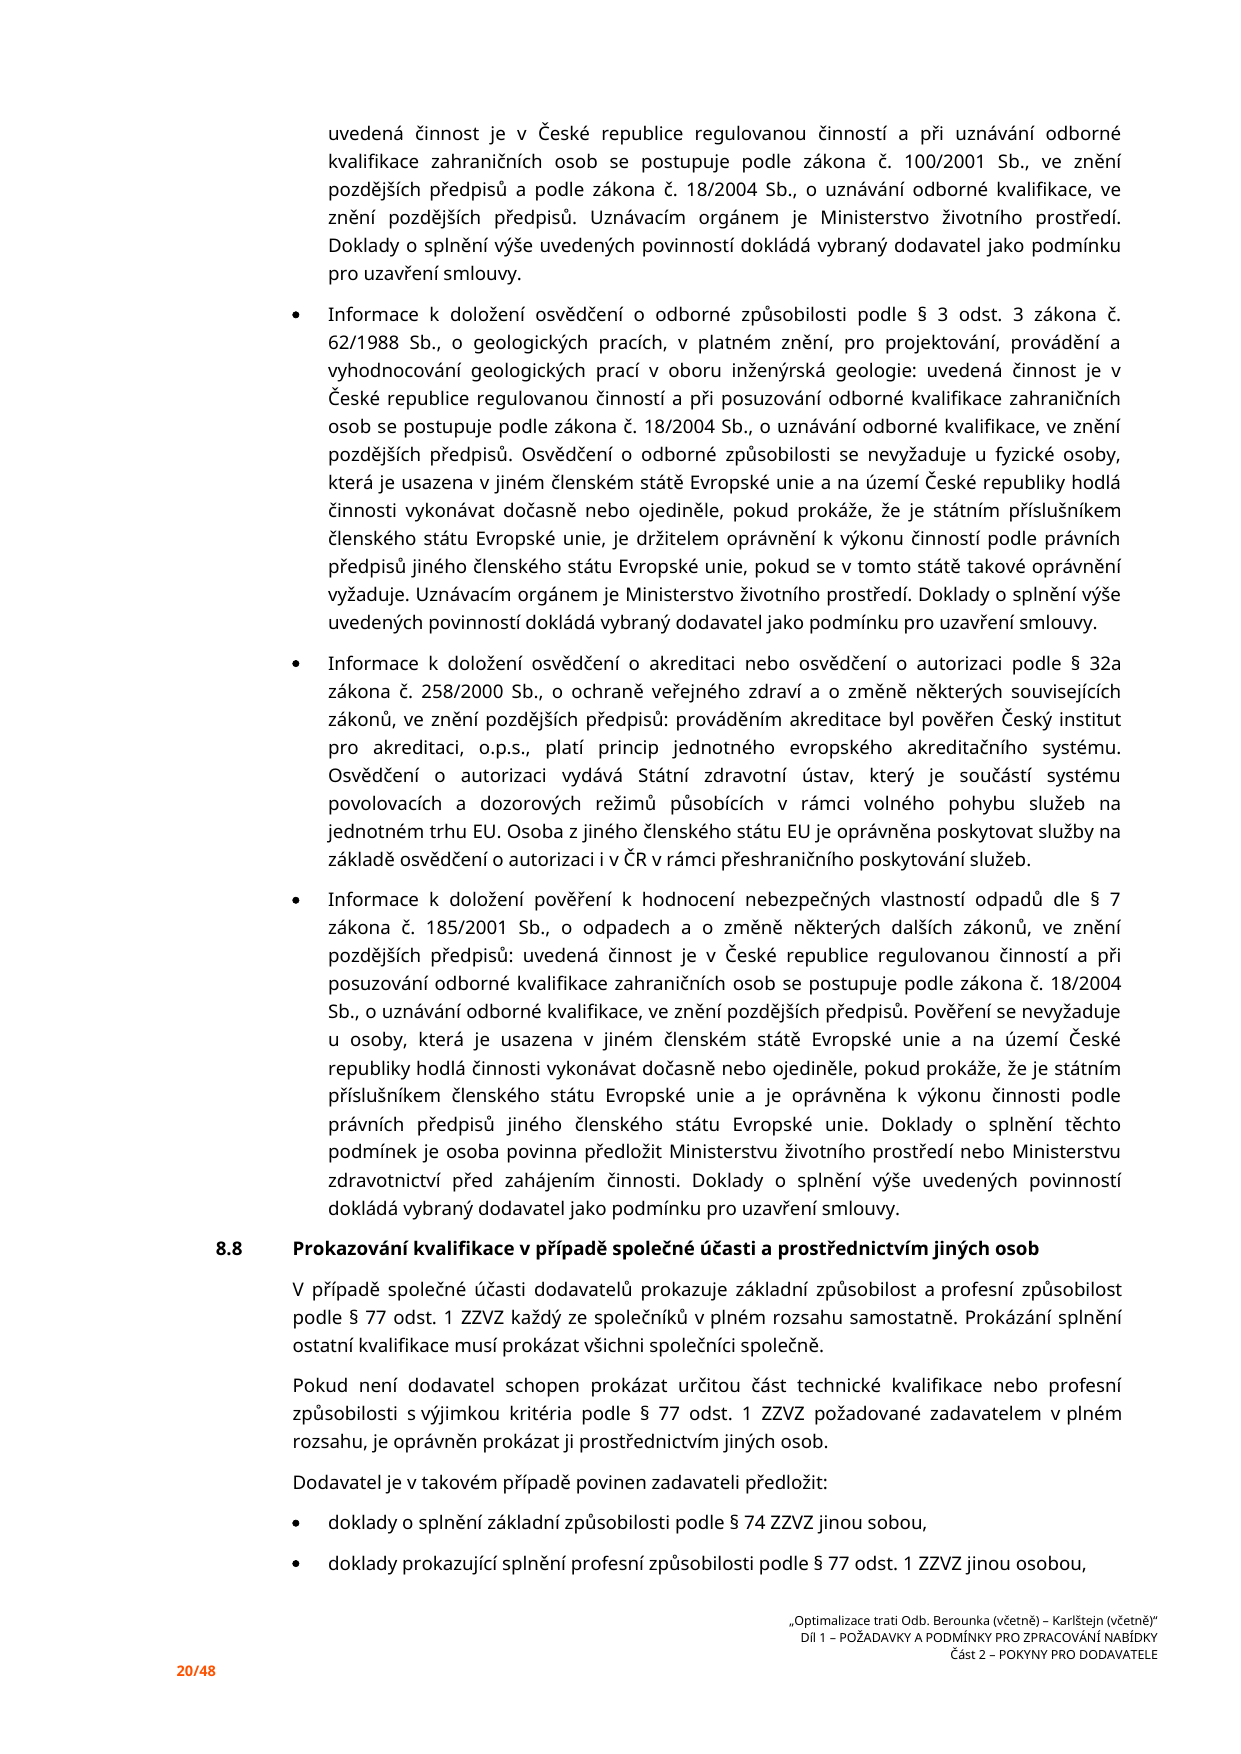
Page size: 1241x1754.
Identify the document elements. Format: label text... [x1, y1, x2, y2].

text Prokazování kvalifikace v případě společné účasti a prostřednictvím jiných osob [216, 1235, 1122, 1261]
text doklady prokazující splnění profesní způsobilosti podle § 77 odst. 1 ZZVZ jinou osobou, [292, 1550, 1122, 1576]
text Informace k doložení osvědčení o akreditaci nebo osvědčení o autorizaci podle § 32a zákona č. 258/2000 Sb., o ochraně veřejného zdraví a o změně některých souvisejících zákonů, ve znění pozdějších předpisů: prováděním akreditace byl pověřen Český institut pro akreditaci, o.p.s., platí princip jednotného evropského akreditačního systému. Osvědčení o autorizaci vydává Státní zdravotní ústav, který je součástí systému povolovacích a dozorových režimů působících v rámci volného pohybu služeb na jednotném trhu EU. Osoba z jiného členského státu EU je oprávněna poskytovat služby na základě osvědčení o autorizaci i v ČR v rámci přeshraničního poskytování služeb. [292, 650, 1122, 872]
text Pokud není dodavatel schopen prokázat určitou část technické kvalifikace nebo profesní způsobilosti s výjimkou kritéria podle § 77 odst. 1 ZZVZ požadované zadavatelem v plném rozsahu, je oprávněn prokázat ji prostřednictvím jiných osob. [292, 1372, 1122, 1454]
text Dodavatel je v takovém případě povinen zadavateli předložit: [292, 1469, 1122, 1494]
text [292, 121, 1122, 286]
text V případě společné účasti dodavatelů prokazuje základní způsobilost a profesní způsobilost podle § 77 odst. 1 ZZVZ každý ze společníků v plném rozsahu samostatně. Prokázání splnění ostatní kvalifikace musí prokázat všichni společníci společně. [292, 1276, 1122, 1357]
text doklady o splnění základní způsobilosti podle § 74 ZZVZ jinou sobou, [292, 1509, 1122, 1535]
text Informace k doložení osvědčení o odborné způsobilosti podle § 3 odst. 3 zákona č. 62/1988 Sb., o geologických pracích, v platném znění, pro projektování, provádění a vyhodnocování geologických prací v oboru inženýrská geologie: uvedená činnost je v České republice regulovanou činností a při posuzování odborné kvalifikace zahraničních osob se postupuje podle zákona č. 18/2004 Sb., o uznávání odborné kvalifikace, ve znění pozdějších předpisů. Osvědčení o odborné způsobilosti se nevyžaduje u fyzické osoby, která je usazena v jiném členském státě Evropské unie a na území České republiky hodlá činnosti vykonávat dočasně nebo ojediněle, pokud prokáže, že je státním příslušníkem členského státu Evropské unie, je držitelem oprávnění k výkonu činností podle právních předpisů jiného členského státu Evropské unie, pokud se v tomto státě takové oprávnění vyžaduje. Uznávacím orgánem je Ministerstvo životního prostředí. Doklady o splnění výše uvedených povinností dokládá vybraný dodavatel jako podmínku pro uzavření smlouvy. [292, 301, 1122, 635]
text Informace k doložení pověření k hodnocení nebezpečných vlastností odpadů dle § 7 zákona č. 185/2001 Sb., o odpadech a o změně některých dalších zákonů, ve znění pozdějších předpisů: uvedená činnost je v České republice regulovanou činností a při posuzování odborné kvalifikace zahraničních osob se postupuje podle zákona č. 18/2004 Sb., o uznávání odborné kvalifikace, ve znění pozdějších předpisů. Pověření se nevyžaduje u osoby, která je usazena v jiném členském státě Evropské unie a na území České republiky hodlá činnosti vykonávat dočasně nebo ojediněle, pokud prokáže, že je státním příslušníkem členského státu Evropské unie a je oprávněna k výkonu činnosti podle právních předpisů jiného členského státu Evropské unie. Doklady o splnění těchto podmínek je osoba povinna předložit Ministerstvu životního prostředí nebo Ministerstvu zdravotnictví před zahájením činnosti. Doklady o splnění výše uvedených povinností dokládá vybraný dodavatel jako podmínku pro uzavření smlouvy. [292, 887, 1122, 1220]
